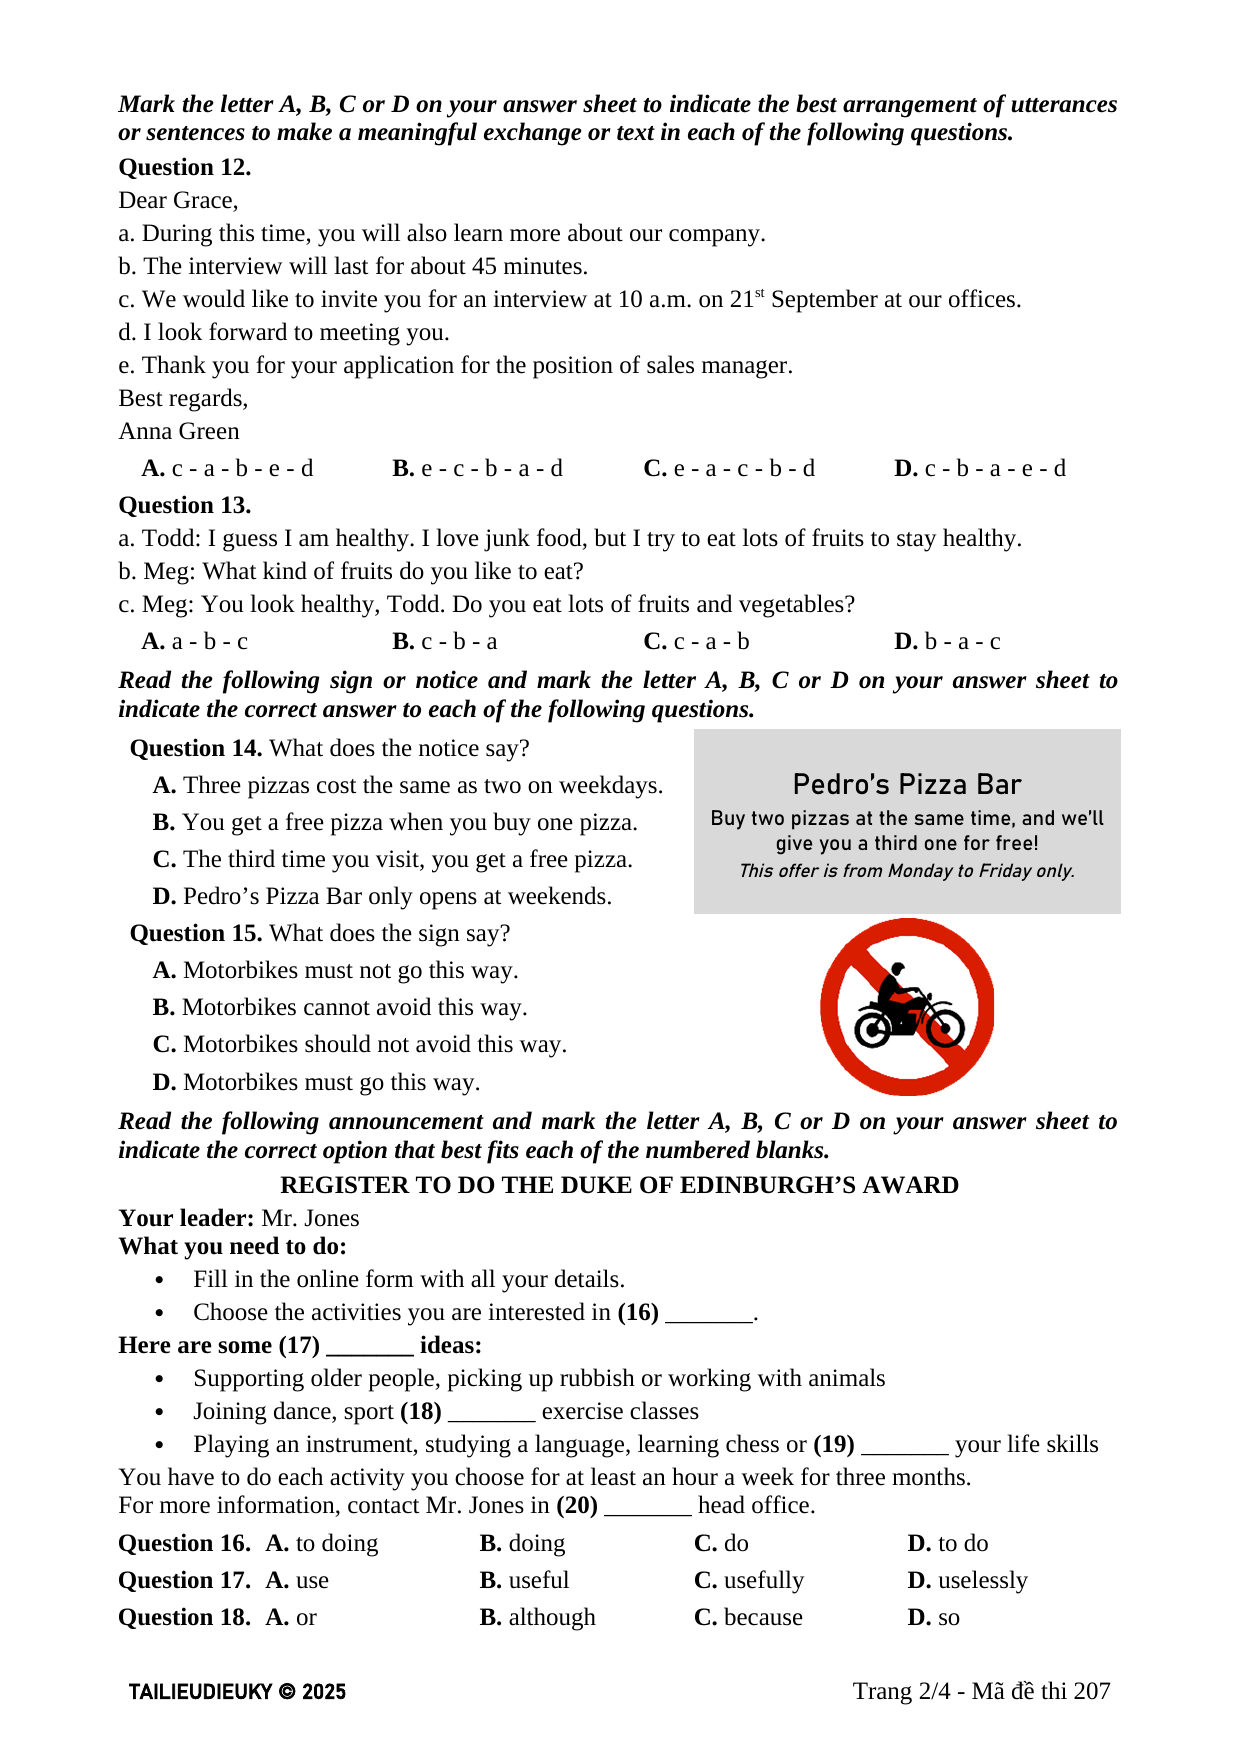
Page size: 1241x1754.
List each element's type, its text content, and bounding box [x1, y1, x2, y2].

table_header C. c - a - b [620, 622, 871, 659]
table_header D. b - a - c [871, 622, 1122, 659]
text Your leader: Mr. Jones What you need to do: [118, 1203, 1122, 1260]
table_header B. c - b - a [369, 622, 620, 659]
text Here are some (17) _______ ideas: [118, 1330, 1122, 1359]
list Playing an instrument, studying a language, learning chess or (19) _______ your life skills [156, 1429, 1122, 1458]
table_cell Question 18. [118, 1598, 266, 1635]
subtitle Read the following sign or notice and mark the letter A, B, C or D on your answer sheet to indicate the correct answer to each of the following questions. [118, 665, 1122, 722]
table_header Question 14. What does the notice say? [118, 729, 693, 914]
table_header D. to do [908, 1524, 1122, 1561]
table_header Question 16. [118, 1524, 266, 1561]
text Anna Green [118, 416, 1122, 444]
table_cell Question 17. [118, 1561, 266, 1598]
table_cell B. useful [480, 1561, 694, 1598]
text c. Meg: You look healthy, Todd. Do you eat lots of fruits and vegetables? [118, 589, 1122, 617]
picture [820, 918, 995, 1096]
table_cell Question 15. What does the sign say? [118, 914, 693, 1100]
text e. Thank you for your application for the position of sales manager. [118, 350, 1122, 379]
subtitle Mark the letter A, B, C or D on your answer sheet to indicate the best arrangement of utterances or sentences to make a meaningful exchange or text in each of the following questions. [118, 89, 1122, 146]
text c. We would like to invite you for an interview at 10 a.m. on 21st September at our offices. [118, 284, 1122, 313]
table_header A. to doing [266, 1524, 480, 1561]
table_cell D. so [908, 1598, 1122, 1635]
table_cell C. usefully [694, 1561, 908, 1598]
table_cell B. although [480, 1598, 694, 1635]
table_header B. e - c - b - a - d [369, 449, 620, 486]
text Dear Grace, [118, 185, 1122, 214]
table_header Pedro’s Pizza Bar Buy two pizzas at the same time, and we’ll give you a third one for free! This offer is from Monday to Friday only. [694, 729, 1121, 914]
text REGISTER TO DO THE DUKE OF EDINBURGH’S AWARD [118, 1170, 1122, 1198]
table_cell C. because [694, 1598, 908, 1635]
text d. I look forward to meeting you. [118, 317, 1122, 346]
table_header A. c - a - b - e - d [118, 449, 369, 486]
text a. Todd: I guess I am healthy. I love junk food, but I try to eat lots of fruits to stay healthy. [118, 523, 1122, 552]
table_cell [694, 914, 1121, 1100]
text You have to do each activity you choose for at least an hour a week for three months. For more information, contact Mr. Jones in (20) _______ head office. [118, 1462, 1122, 1519]
table_header C. do [694, 1524, 908, 1561]
list Fill in the online form with all your details. [156, 1264, 1122, 1293]
list Choose the activities you are interested in (16) _______. [156, 1297, 1122, 1326]
table_cell A. use [266, 1561, 480, 1598]
text b. Meg: What kind of fruits do you like to eat? [118, 556, 1122, 584]
table_cell D. uselessly [908, 1561, 1122, 1598]
text Question 13. [118, 490, 1122, 519]
table_cell A. or [266, 1598, 480, 1635]
table_header A. a - b - c [118, 622, 369, 659]
text Best regards, [118, 383, 1122, 412]
list Joining dance, sport (18) _______ exercise classes [156, 1396, 1122, 1425]
text a. During this time, you will also learn more about our company. [118, 218, 1122, 247]
text b. The interview will last for about 45 minutes. [118, 251, 1122, 280]
table_header D. c - b - a - e - d [871, 449, 1122, 486]
table_header C. e - a - c - b - d [620, 449, 871, 486]
subtitle Read the following announcement and mark the letter A, B, C or D on your answer sheet to indicate the correct option that best fits each of the numbered blanks. [118, 1106, 1122, 1163]
list Supporting older people, picking up rubbish or working with animals [156, 1363, 1122, 1392]
table_header B. doing [480, 1524, 694, 1561]
text Question 12. [118, 152, 1122, 181]
